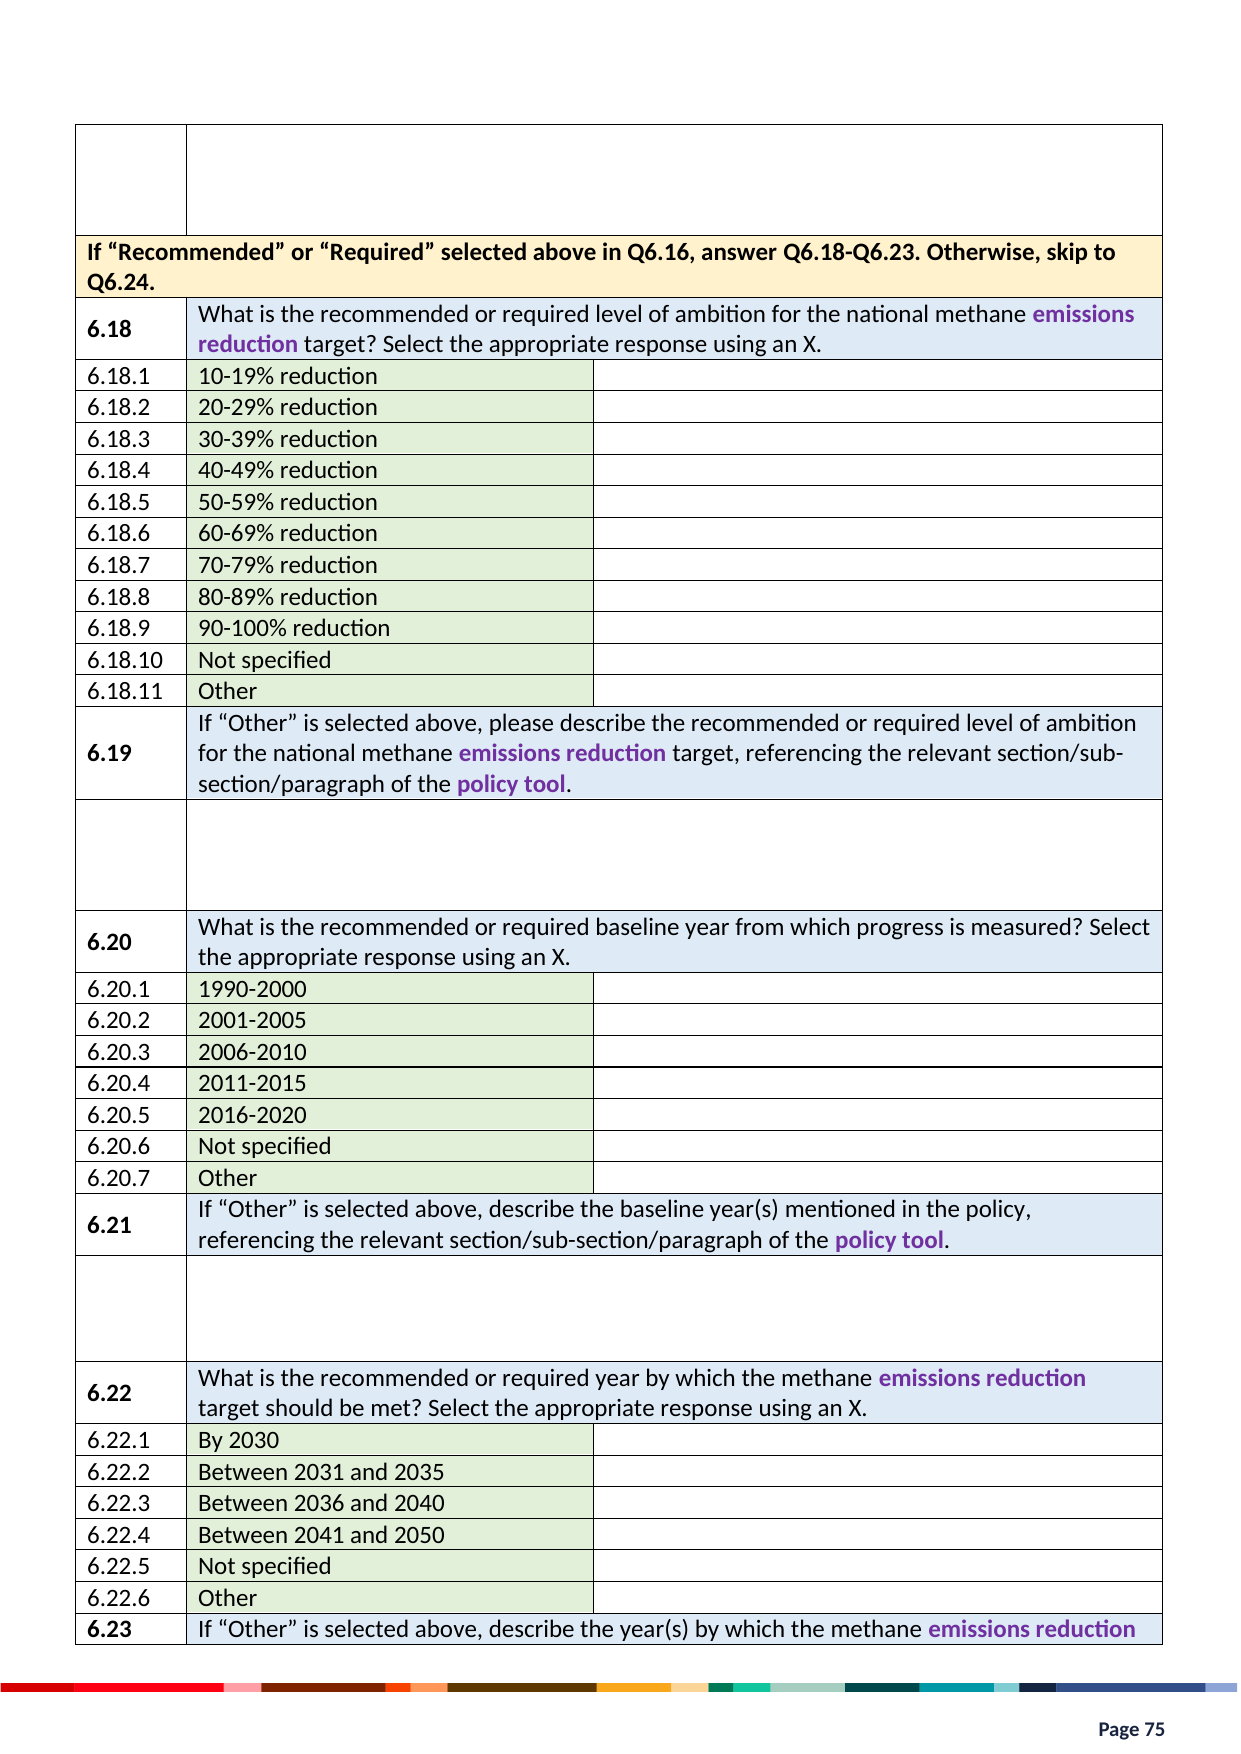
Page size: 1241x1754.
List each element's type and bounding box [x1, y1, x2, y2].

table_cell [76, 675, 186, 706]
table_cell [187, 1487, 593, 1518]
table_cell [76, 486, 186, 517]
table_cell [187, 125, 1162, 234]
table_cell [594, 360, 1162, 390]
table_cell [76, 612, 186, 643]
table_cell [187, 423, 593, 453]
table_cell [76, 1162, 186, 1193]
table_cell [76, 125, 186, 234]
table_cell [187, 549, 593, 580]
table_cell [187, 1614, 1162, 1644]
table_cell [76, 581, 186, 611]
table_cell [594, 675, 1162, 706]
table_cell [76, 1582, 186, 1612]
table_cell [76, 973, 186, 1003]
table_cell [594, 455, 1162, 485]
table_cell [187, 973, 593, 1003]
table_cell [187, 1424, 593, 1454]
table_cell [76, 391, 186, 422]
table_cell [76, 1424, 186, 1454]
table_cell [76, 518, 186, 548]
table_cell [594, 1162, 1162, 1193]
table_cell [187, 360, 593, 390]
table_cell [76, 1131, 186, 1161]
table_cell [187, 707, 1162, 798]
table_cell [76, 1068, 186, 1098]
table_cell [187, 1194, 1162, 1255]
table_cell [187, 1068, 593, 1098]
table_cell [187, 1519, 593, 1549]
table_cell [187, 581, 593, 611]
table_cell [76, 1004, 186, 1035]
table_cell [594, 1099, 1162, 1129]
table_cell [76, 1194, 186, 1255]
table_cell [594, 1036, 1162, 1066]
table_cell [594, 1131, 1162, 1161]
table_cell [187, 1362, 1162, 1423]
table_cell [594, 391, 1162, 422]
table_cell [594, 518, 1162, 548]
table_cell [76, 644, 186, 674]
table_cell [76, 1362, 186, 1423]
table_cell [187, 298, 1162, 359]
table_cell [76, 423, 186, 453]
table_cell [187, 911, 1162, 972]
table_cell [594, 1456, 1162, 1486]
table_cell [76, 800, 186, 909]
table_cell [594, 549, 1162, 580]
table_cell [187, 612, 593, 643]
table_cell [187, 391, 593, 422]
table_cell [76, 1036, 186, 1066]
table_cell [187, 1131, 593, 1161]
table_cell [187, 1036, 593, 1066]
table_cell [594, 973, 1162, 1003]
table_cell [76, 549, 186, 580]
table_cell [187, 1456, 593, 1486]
picture [0, 1683, 1236, 1692]
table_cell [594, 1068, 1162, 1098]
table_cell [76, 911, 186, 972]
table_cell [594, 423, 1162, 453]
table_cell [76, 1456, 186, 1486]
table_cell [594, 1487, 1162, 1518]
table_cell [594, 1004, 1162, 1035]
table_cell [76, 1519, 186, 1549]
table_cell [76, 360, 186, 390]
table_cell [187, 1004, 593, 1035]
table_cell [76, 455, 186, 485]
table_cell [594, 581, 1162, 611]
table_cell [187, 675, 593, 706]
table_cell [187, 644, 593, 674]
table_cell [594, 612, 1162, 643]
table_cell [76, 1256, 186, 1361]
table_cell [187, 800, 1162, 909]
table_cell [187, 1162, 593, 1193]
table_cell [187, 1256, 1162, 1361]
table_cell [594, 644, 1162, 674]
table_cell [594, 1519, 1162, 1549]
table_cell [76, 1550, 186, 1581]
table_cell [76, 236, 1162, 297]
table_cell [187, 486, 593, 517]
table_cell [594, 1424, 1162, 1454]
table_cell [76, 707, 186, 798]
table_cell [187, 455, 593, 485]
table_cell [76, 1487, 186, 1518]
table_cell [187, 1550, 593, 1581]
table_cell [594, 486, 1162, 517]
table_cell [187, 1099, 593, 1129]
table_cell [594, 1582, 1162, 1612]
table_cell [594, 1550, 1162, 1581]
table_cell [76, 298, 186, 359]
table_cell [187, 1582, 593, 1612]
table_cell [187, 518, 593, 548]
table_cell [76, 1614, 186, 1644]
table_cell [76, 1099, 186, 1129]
